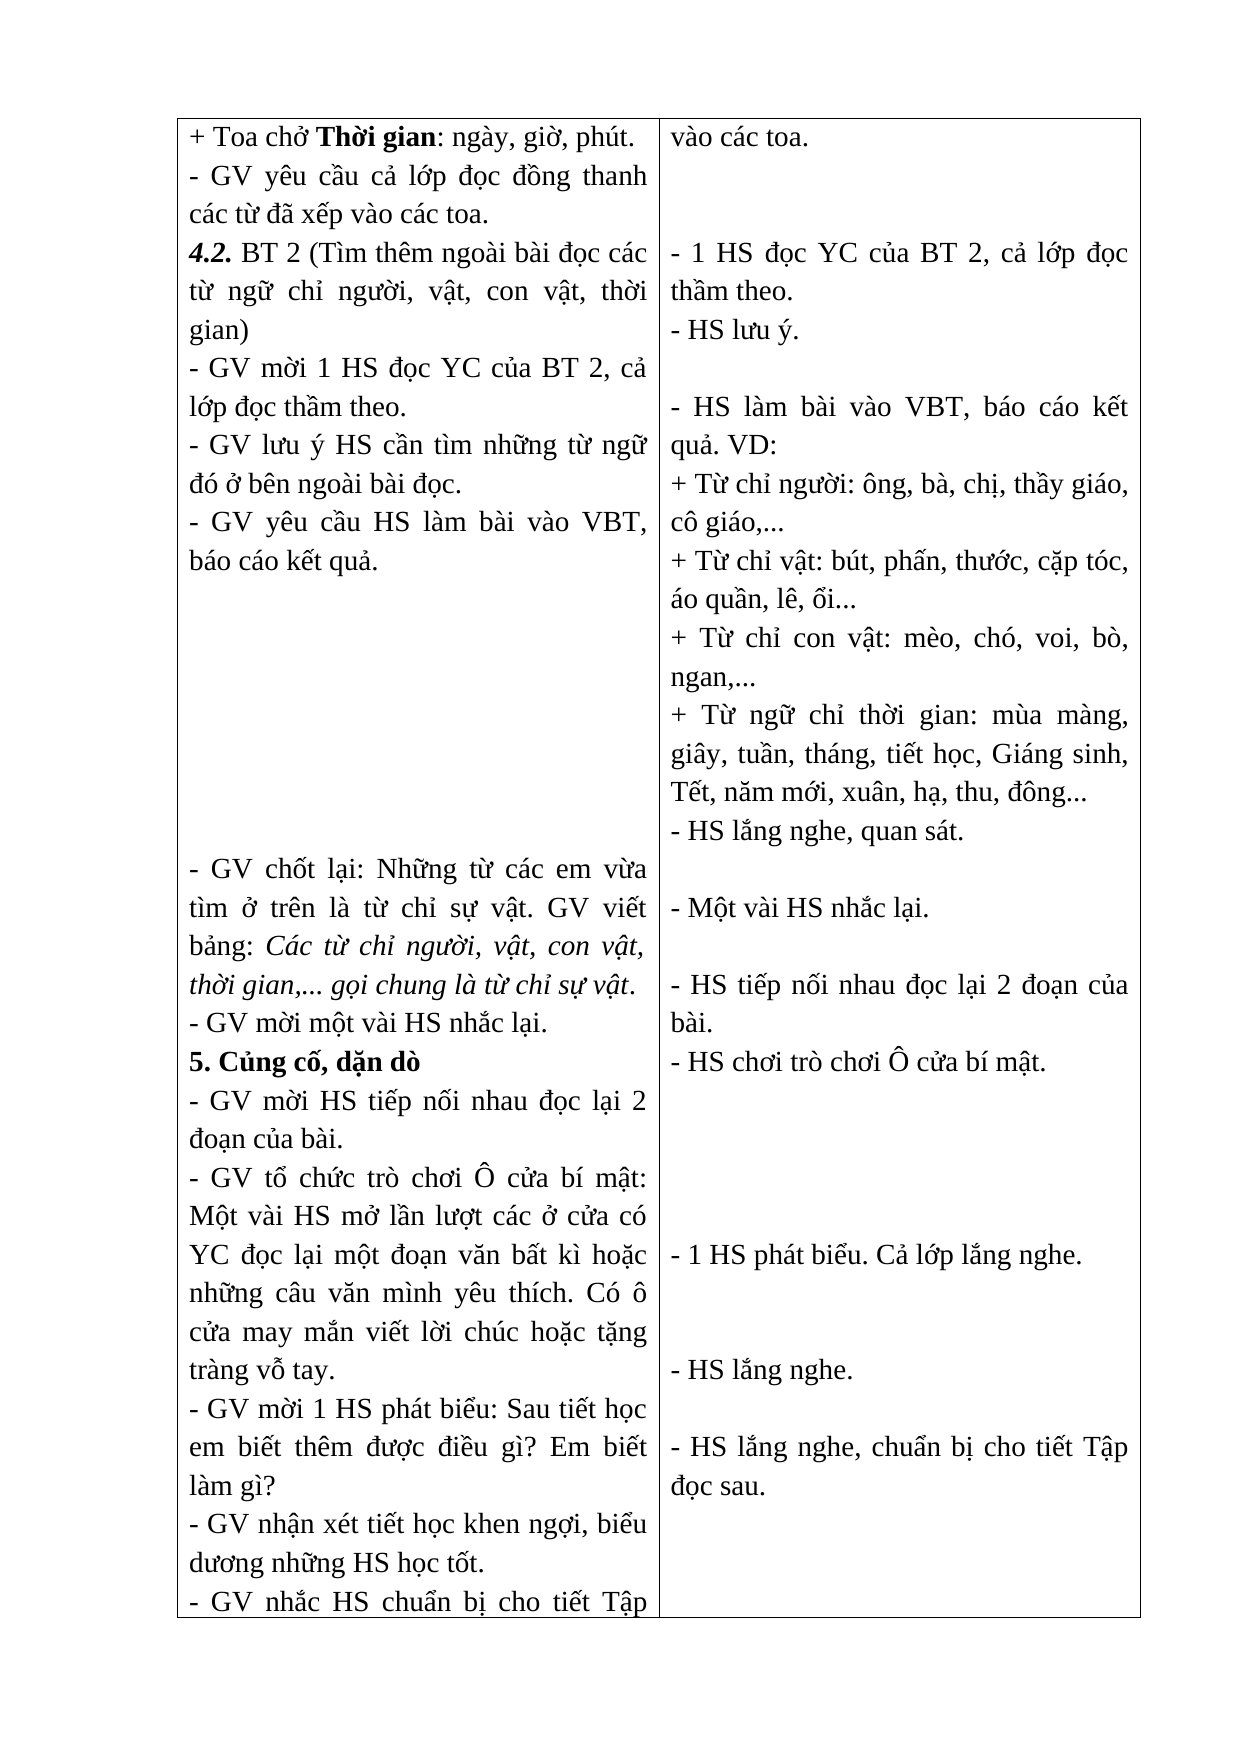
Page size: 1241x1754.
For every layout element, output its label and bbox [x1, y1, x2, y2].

table_cell [660, 119, 1140, 1617]
table_cell [178, 119, 659, 1617]
